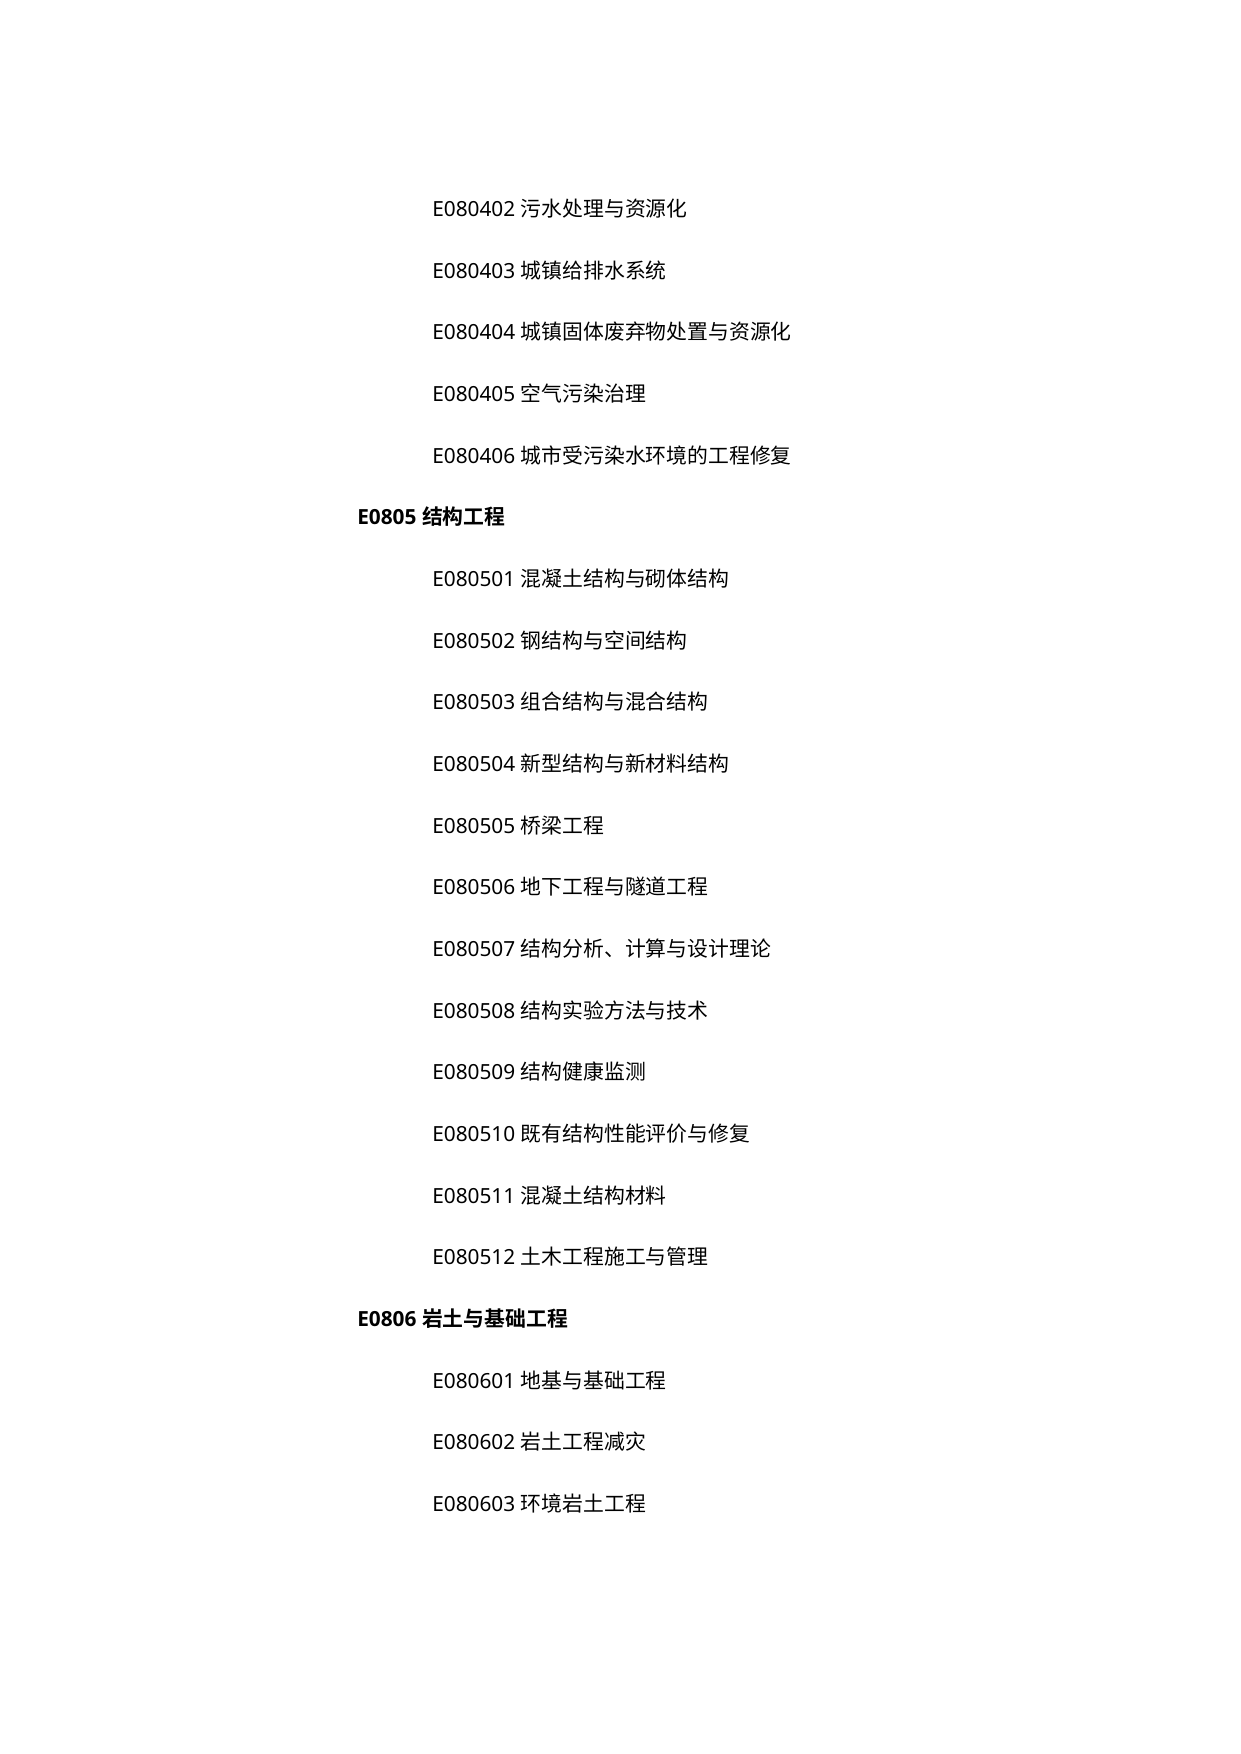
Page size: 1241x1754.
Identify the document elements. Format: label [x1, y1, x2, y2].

table_header [282, 162, 969, 1548]
